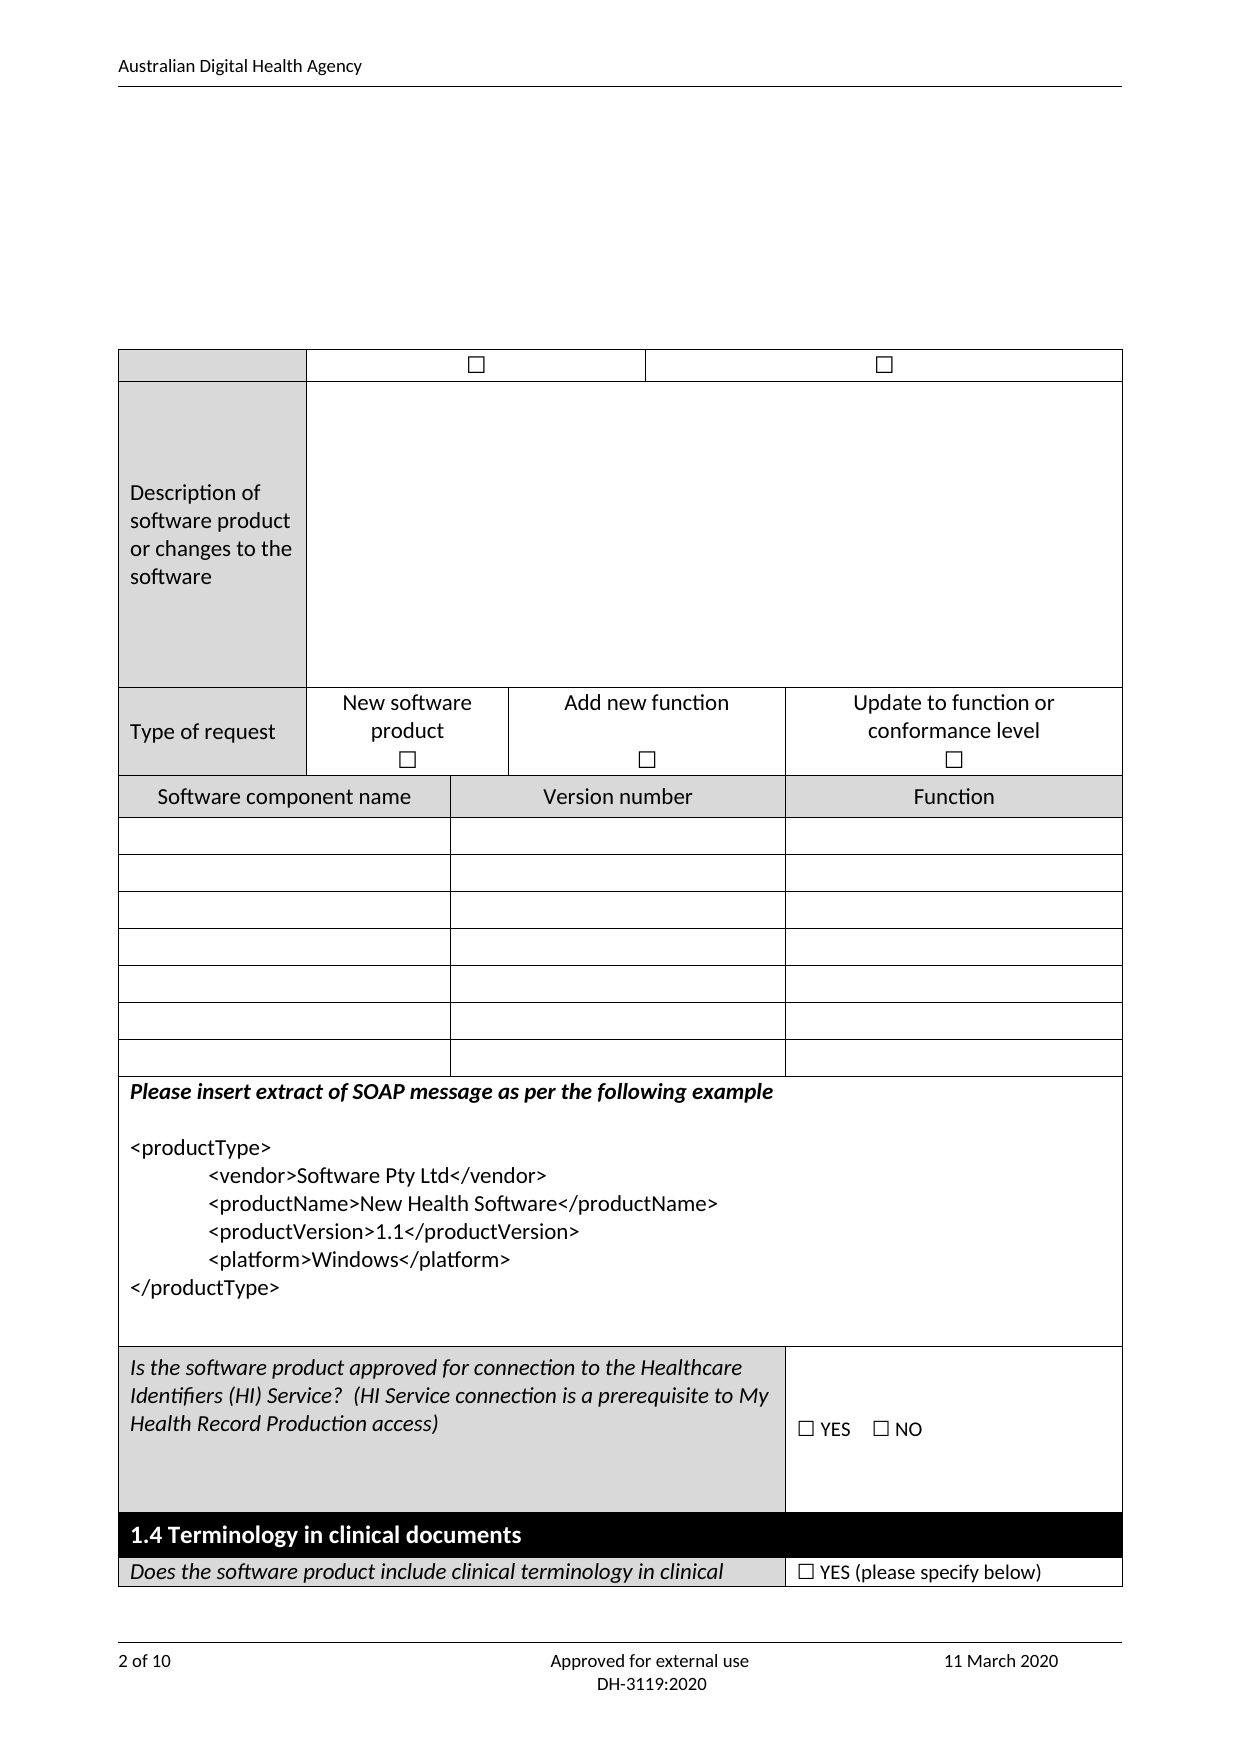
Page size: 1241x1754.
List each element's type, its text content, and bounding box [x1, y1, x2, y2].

table_cell [307, 382, 1122, 687]
table_cell [451, 818, 785, 854]
table_cell [451, 1040, 785, 1076]
table_cell Add new function [509, 688, 785, 775]
table_cell [451, 855, 785, 891]
table_cell [451, 966, 785, 1002]
table_cell [119, 892, 450, 928]
table_cell [786, 1040, 1122, 1076]
table_cell [786, 966, 1122, 1002]
table_cell Software component name [119, 776, 450, 817]
table_cell Is the software product approved for connection to the Healthcare Identifiers (HI) Service? (HI Service connection is a prerequisite to My Health Record Production access) [119, 1347, 785, 1512]
table_cell Description of software product or changes to the software [119, 382, 306, 687]
table_cell [451, 892, 785, 928]
table_cell 1.4 Terminology in clinical documents [119, 1513, 1122, 1556]
table_cell Update to function or conformance level [786, 688, 1122, 775]
table_cell [786, 855, 1122, 891]
table_cell [119, 818, 450, 854]
table_cell YES NO [786, 1347, 1122, 1512]
table_cell Please insert extract of SOAP message as per the following example <productType> <vendor>Software Pty Ltd</vendor> <productName>New Health Software</productName> <productVersion>1.1</productVersion> <platform>Windows</platform> </productType> [119, 1077, 1122, 1346]
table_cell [307, 350, 645, 381]
table_cell [786, 892, 1122, 928]
table_cell [451, 1003, 785, 1039]
table_cell [119, 966, 450, 1002]
table_cell Version number [451, 776, 785, 817]
table_cell [786, 818, 1122, 854]
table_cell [646, 350, 1122, 381]
table_cell Does the software product include clinical terminology in clinical documents? [119, 1558, 785, 1586]
table_cell [786, 929, 1122, 965]
table_cell Function [786, 776, 1122, 817]
table_cell [119, 855, 450, 891]
table_cell [119, 1003, 450, 1039]
table_cell [786, 1003, 1122, 1039]
table_cell [119, 929, 450, 965]
table_cell YES (please specify below) N/A (Go to next question) [786, 1558, 1122, 1586]
table_cell [119, 1040, 450, 1076]
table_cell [119, 350, 306, 381]
table_cell Type of request [119, 688, 306, 775]
table_cell [451, 929, 785, 965]
table_cell New software product [307, 688, 508, 775]
